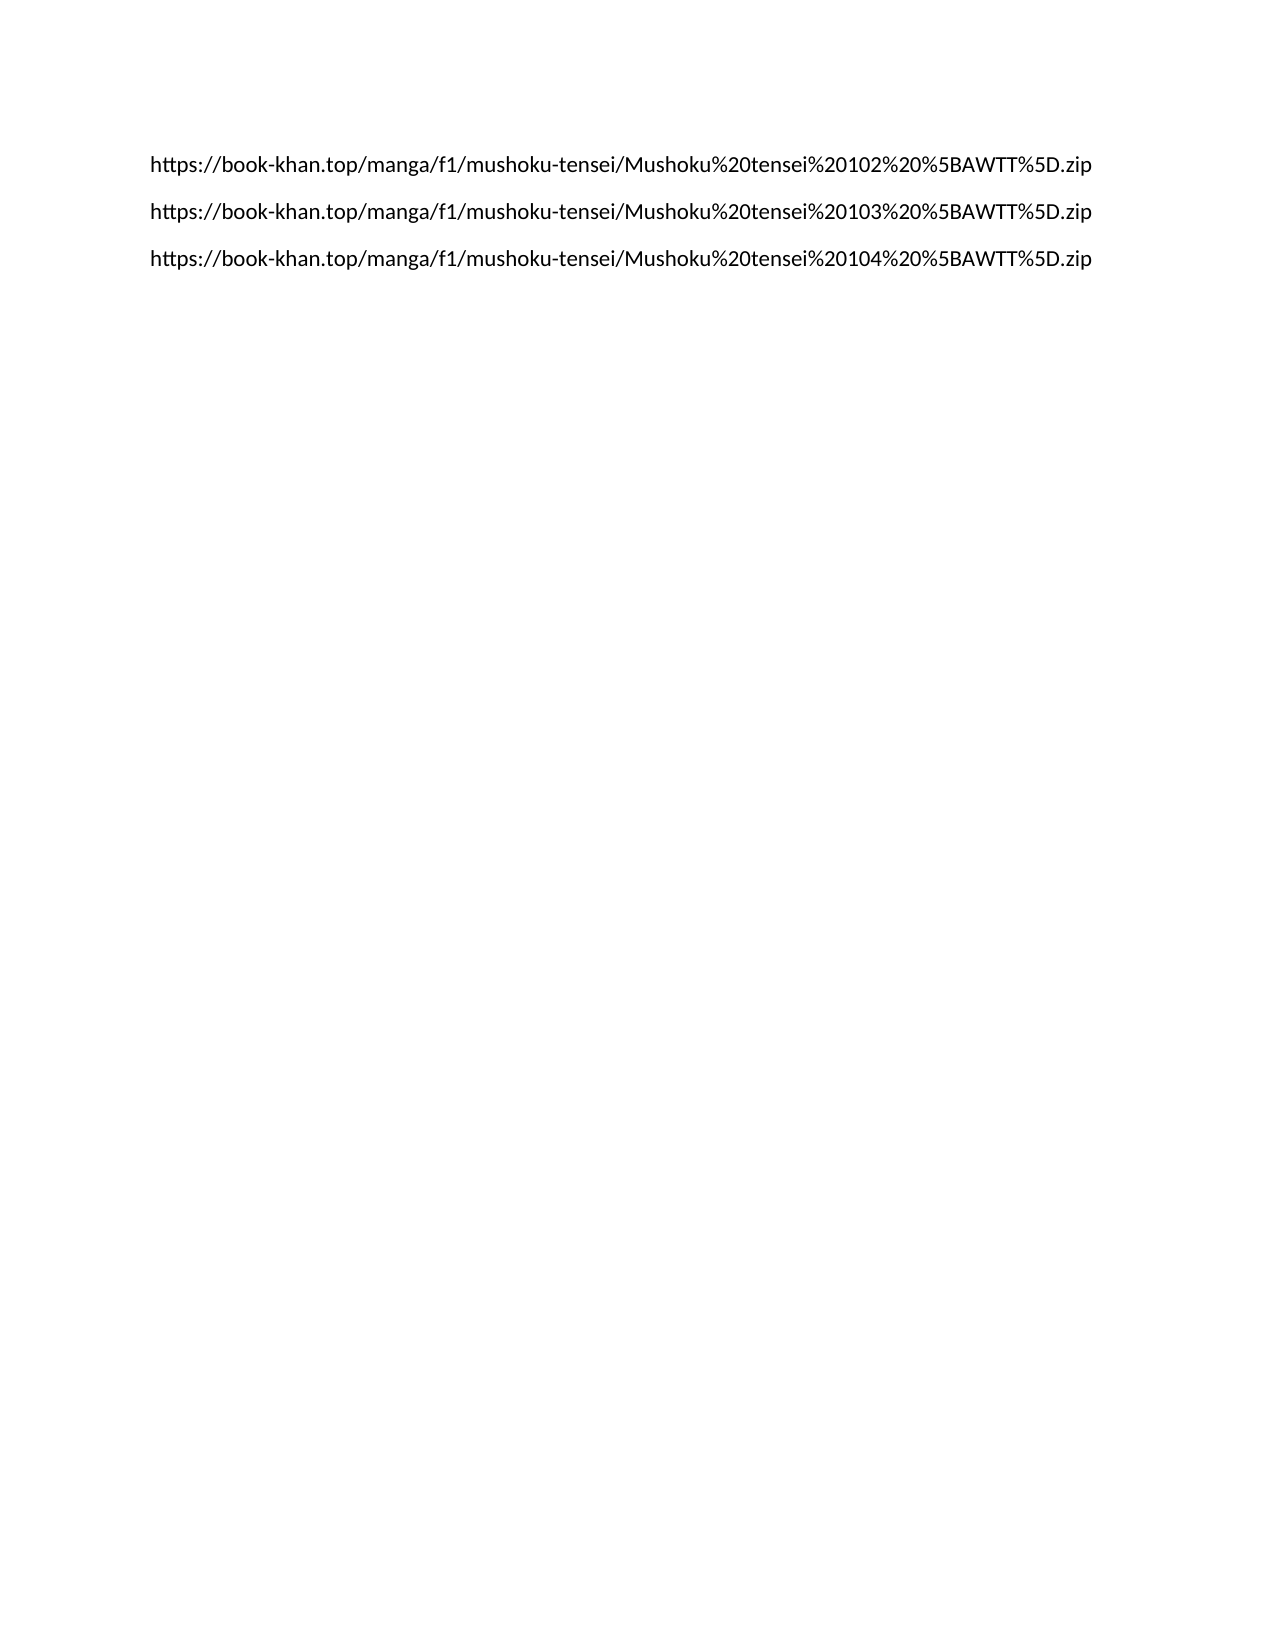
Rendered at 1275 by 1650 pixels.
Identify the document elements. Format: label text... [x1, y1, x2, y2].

text https://book-khan.top/manga/f1/mushoku-tensei/Mushoku%20tensei%20104%20%5BAWTT%5D.zip [150, 244, 1125, 272]
text https://book-khan.top/manga/f1/mushoku-tensei/Mushoku%20tensei%20103%20%5BAWTT%5D.zip [150, 197, 1125, 225]
text https://book-khan.top/manga/f1/mushoku-tensei/Mushoku%20tensei%20102%20%5BAWTT%5D.zip [150, 150, 1125, 178]
